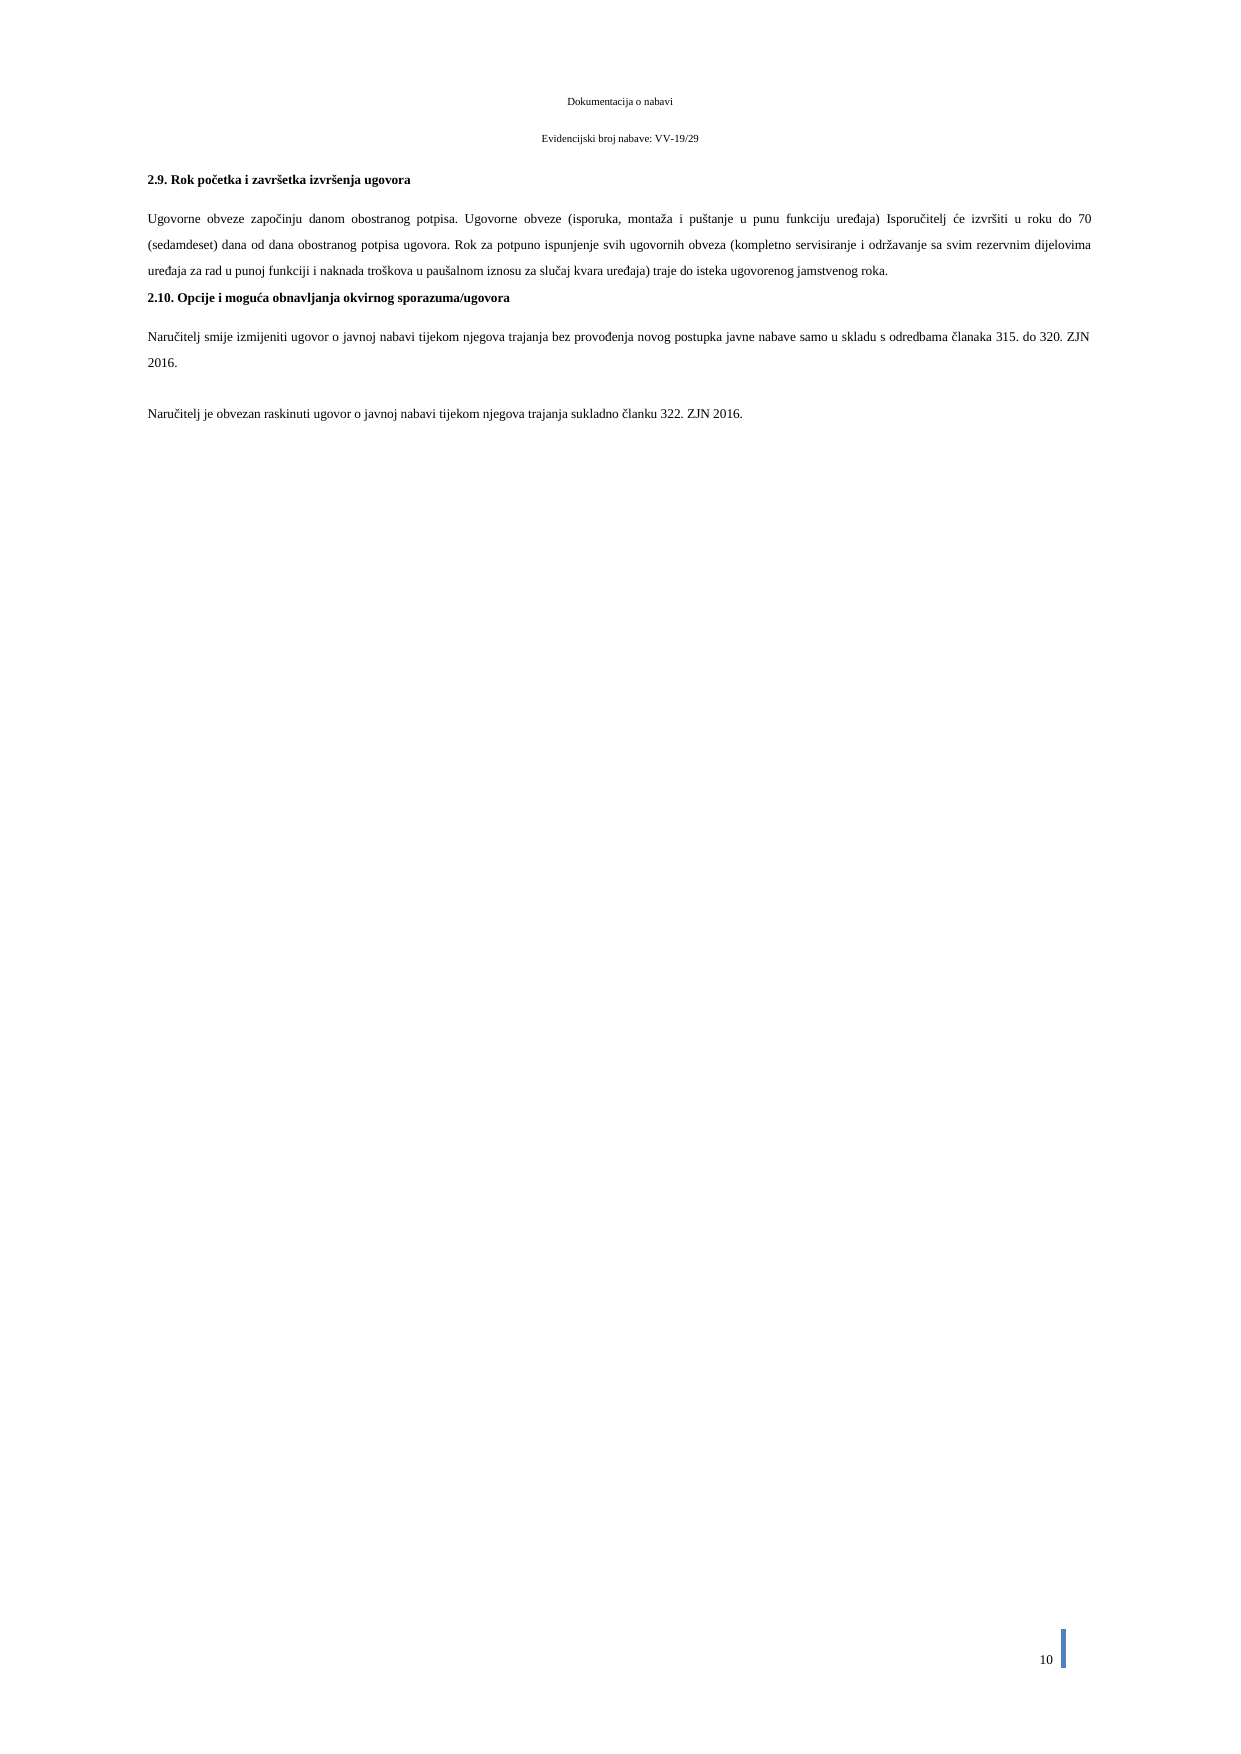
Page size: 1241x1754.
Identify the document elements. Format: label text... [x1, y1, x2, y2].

list 2.9. Rok početka i završetka izvršenja ugovora [147, 161, 1093, 187]
text Naručitelj je obvezan raskinuti ugovor o javnoj nabavi tijekom njegova trajanja sukladno članku 322. ZJN 2016. [147, 395, 1093, 422]
text Ugovorne obveze započinju danom obostranog potpisa. Ugovorne obveze (isporuka, montaža i puštanje u punu funkciju uređaja) Isporučitelj će izvršiti u roku do 70 (sedamdeset) dana od dana obostranog potpisa ugovora. Rok za potpuno ispunjenje svih ugovornih obveza (kompletno servisiranje i održavanje sa svim rezervnim dijelovima uređaja za rad u punoj funkciji i naknada troškova u paušalnom iznosu za slučaj kvara uređaja) traje do isteka ugovorenog jamstvenog roka. [147, 200, 1093, 279]
list 2.10. Opcije i moguća obnavljanja okvirnog sporazuma/ugovora [147, 279, 1093, 305]
text Naručitelj smije izmijeniti ugovor o javnoj nabavi tijekom njegova trajanja bez provođenja novog postupka javne nabave samo u skladu s odredbama članaka 315. do 320. ZJN 2016. [147, 318, 1093, 370]
